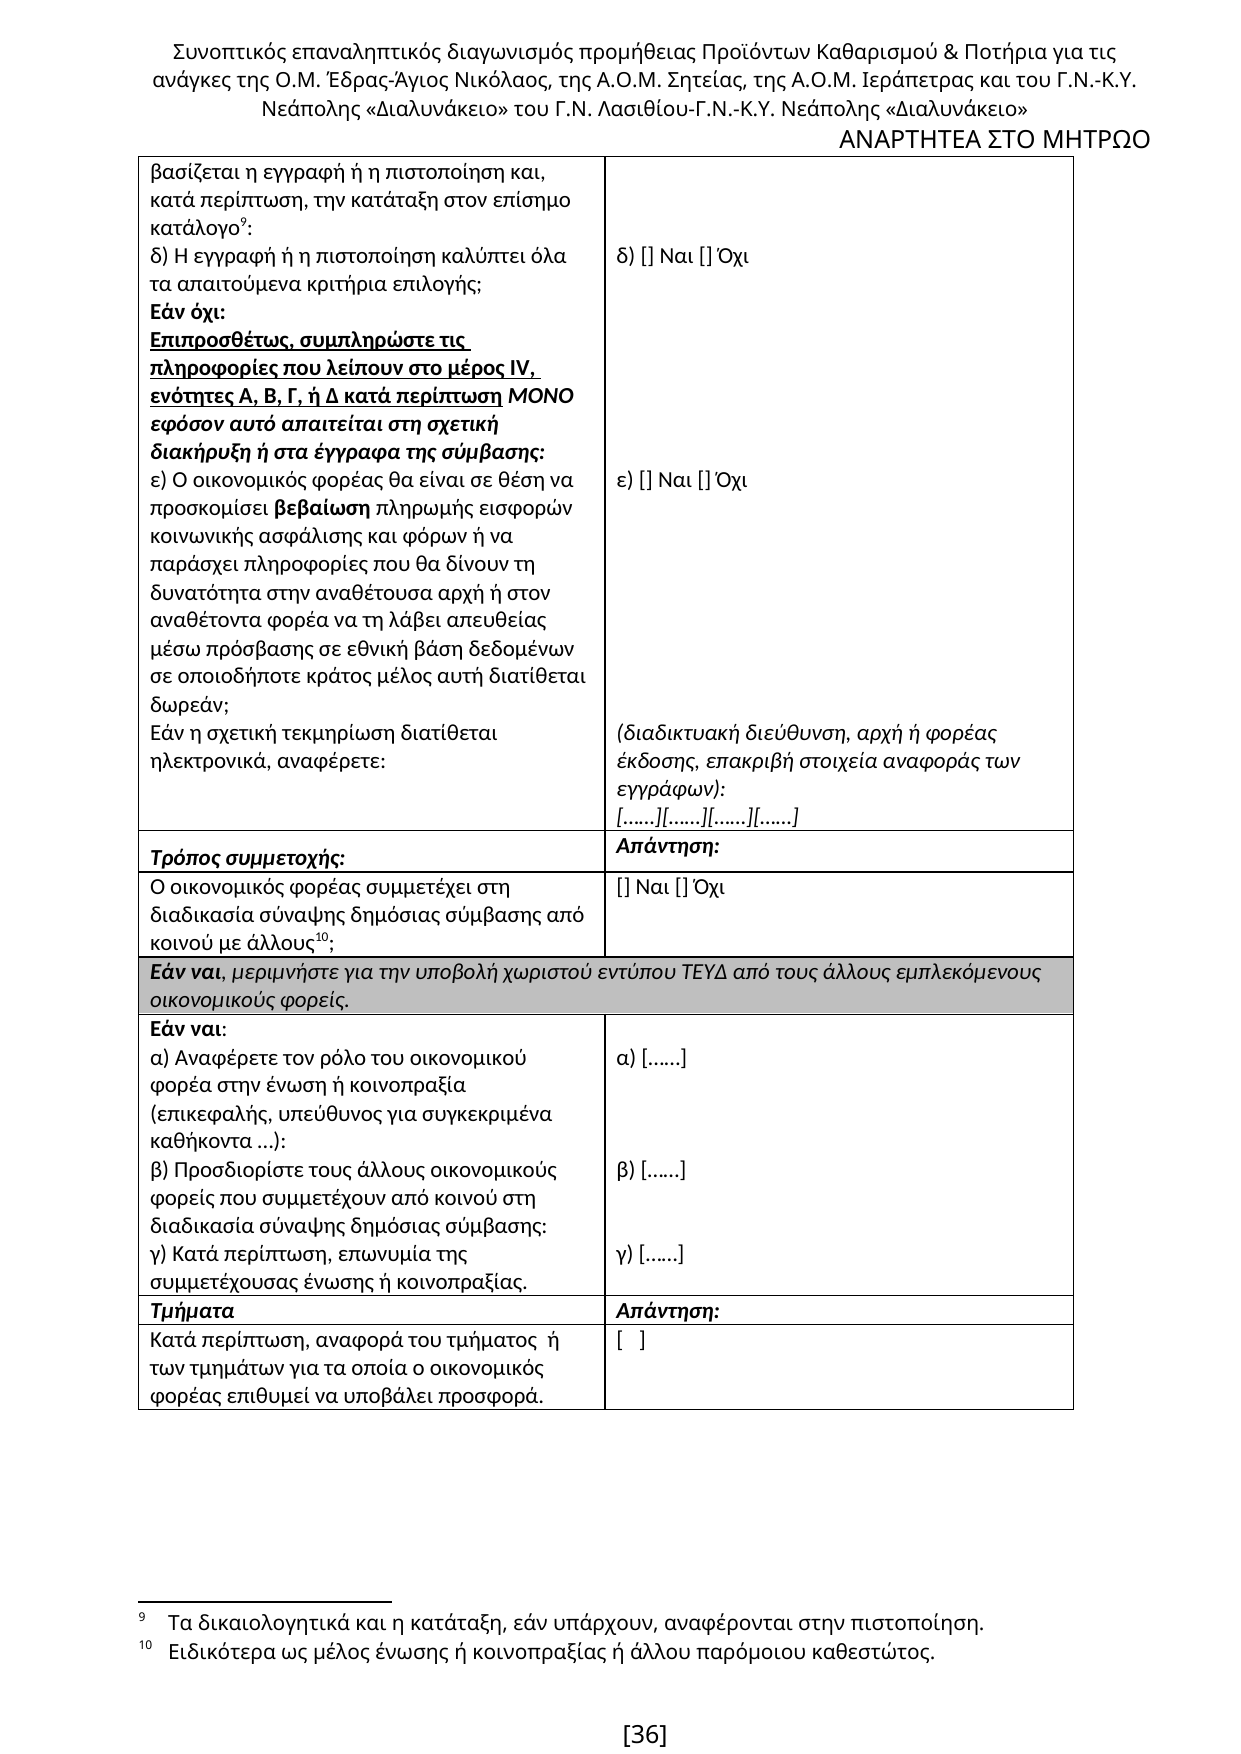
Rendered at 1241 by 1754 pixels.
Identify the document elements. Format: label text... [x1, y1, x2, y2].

table_cell Απάντηση: [606, 1296, 1073, 1324]
table_cell Ο οικονομικός φορέας συμμετέχει στη διαδικασία σύναψης δημόσιας σύμβασης από κοινού με άλλους; [139, 873, 604, 956]
table_cell Εάν ναι, μεριμνήστε για την υποβολή χωριστού εντύπου ΤΕΥΔ από τους άλλους εμπλεκόμενους οικονομικούς φορείς. [139, 958, 1073, 1013]
table_cell Τμήματα [139, 1296, 604, 1324]
table_cell [] Ναι [] Όχι [606, 873, 1073, 956]
table_cell Κατά περίπτωση, αναφορά του τμήματος ή των τμημάτων για τα οποία ο οικονομικός φορέας επιθυμεί να υποβάλει προσφορά. [139, 1325, 604, 1409]
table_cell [606, 157, 1073, 830]
table_cell Εάν ναι: α) Αναφέρετε τον ρόλο του οικονομικού φορέα στην ένωση ή κοινοπραξία (επικεφαλής, υπεύθυνος για συγκεκριμένα καθήκοντα …): β) Προσδιορίστε τους άλλους οικονομικούς φορείς που συμμετέχουν από κοινού στη διαδικασία σύναψης δημόσιας σύμβασης: γ) Κατά περίπτωση, επωνυμία της συμμετέχουσας ένωσης ή κοινοπραξίας. [139, 1015, 604, 1295]
table_cell Τρόπος συμμετοχής: [139, 831, 604, 871]
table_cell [139, 157, 604, 830]
table_cell [ ] [606, 1325, 1073, 1409]
table_cell α) [……] β) [……] γ) [……] [606, 1015, 1073, 1295]
table_cell Απάντηση: [606, 831, 1073, 871]
